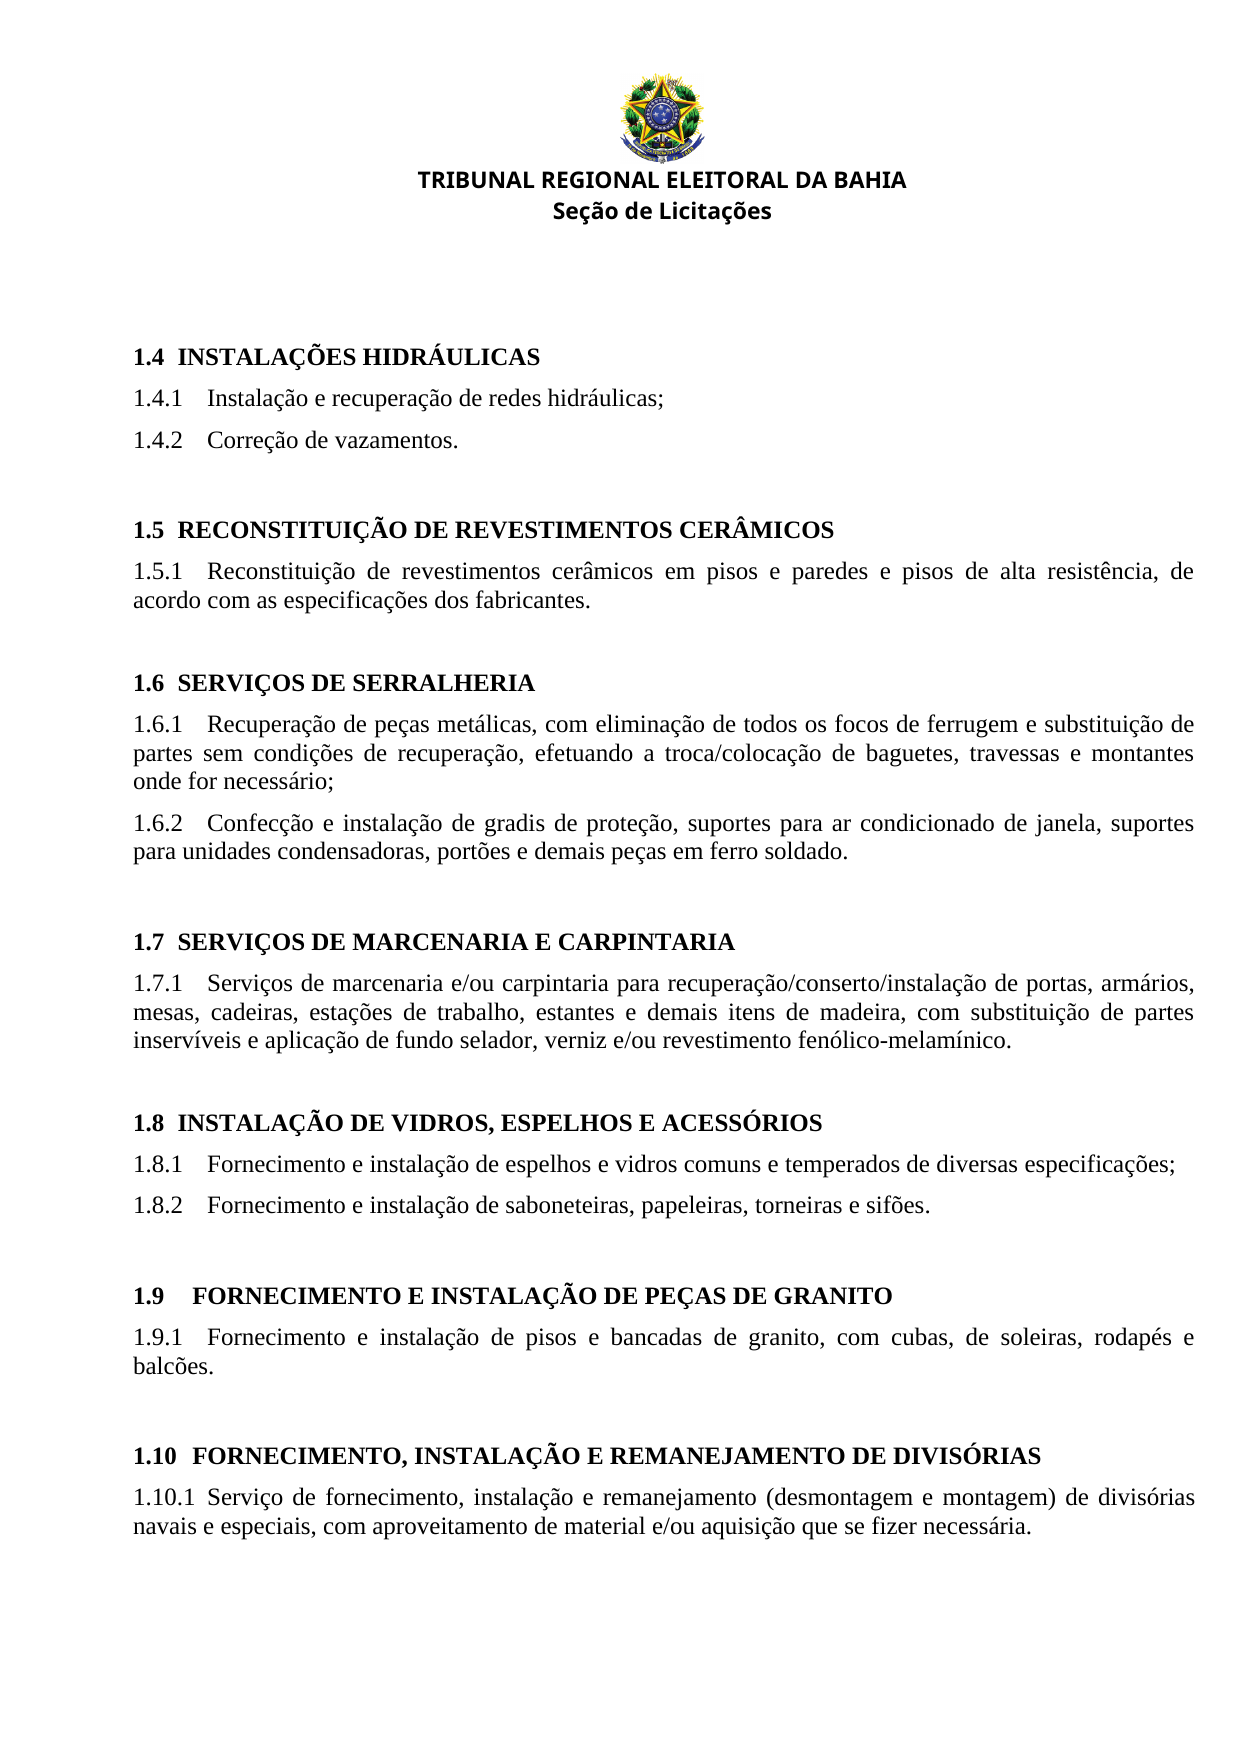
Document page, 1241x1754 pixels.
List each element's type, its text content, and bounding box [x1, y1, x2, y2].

list Confecção e instalação de gradis de proteção, suportes para ar condicionado de janela, suportes para unidades condensadoras, portões e demais peças em ferro soldado. [133, 808, 1196, 865]
list RECONSTITUIÇÃO DE REVESTIMENTOS CERÂMICOS [133, 515, 1196, 544]
list Fornecimento e instalação de saboneteiras, papeleiras, torneiras e sifões. [133, 1190, 1196, 1219]
list Fornecimento e instalação de espelhos e vidros comuns e temperados de diversas especificações; [133, 1149, 1196, 1178]
list Correção de vazamentos. [133, 425, 1196, 453]
list Serviços de marcenaria e/ou carpintaria para recuperação/conserto/instalação de portas, armários, mesas, cadeiras, estações de trabalho, estantes e demais itens de madeira, com substituição de partes inservíveis e aplicação de fundo selador, verniz e/ou revestimento fenólico-melamínico. [133, 968, 1196, 1054]
list Instalação e recuperação de redes hidráulicas; [133, 383, 1196, 412]
list FORNECIMENTO, INSTALAÇÃO E REMANEJAMENTO DE DIVISÓRIAS [133, 1441, 1196, 1470]
list INSTALAÇÃO DE VIDROS, ESPELHOS E ACESSÓRIOS [133, 1108, 1196, 1137]
list Recuperação de peças metálicas, com eliminação de todos os focos de ferrugem e substituição de partes sem condições de recuperação, efetuando a troca/colocação de baguetes, travessas e montantes onde for necessário; [133, 709, 1196, 795]
list SERVIÇOS DE MARCENARIA E CARPINTARIA [133, 927, 1196, 955]
list INSTALAÇÕES HIDRÁULICAS [133, 342, 1196, 371]
list FORNECIMENTO E INSTALAÇÃO DE PEÇAS DE GRANITO [133, 1281, 1196, 1309]
list Serviço de fornecimento, instalação e remanejamento (desmontagem e montagem) de divisórias navais e especiais, com aproveitamento de material e/ou aquisição que se fizer necessária. [133, 1482, 1196, 1540]
list Fornecimento e instalação de pisos e bancadas de granito, com cubas, de soleiras, rodapés e balcões. [133, 1322, 1196, 1379]
list Reconstituição de revestimentos cerâmicos em pisos e paredes e pisos de alta resistência, de acordo com as especificações dos fabricantes. [133, 556, 1196, 614]
list SERVIÇOS DE SERRALHERIA [133, 668, 1196, 696]
